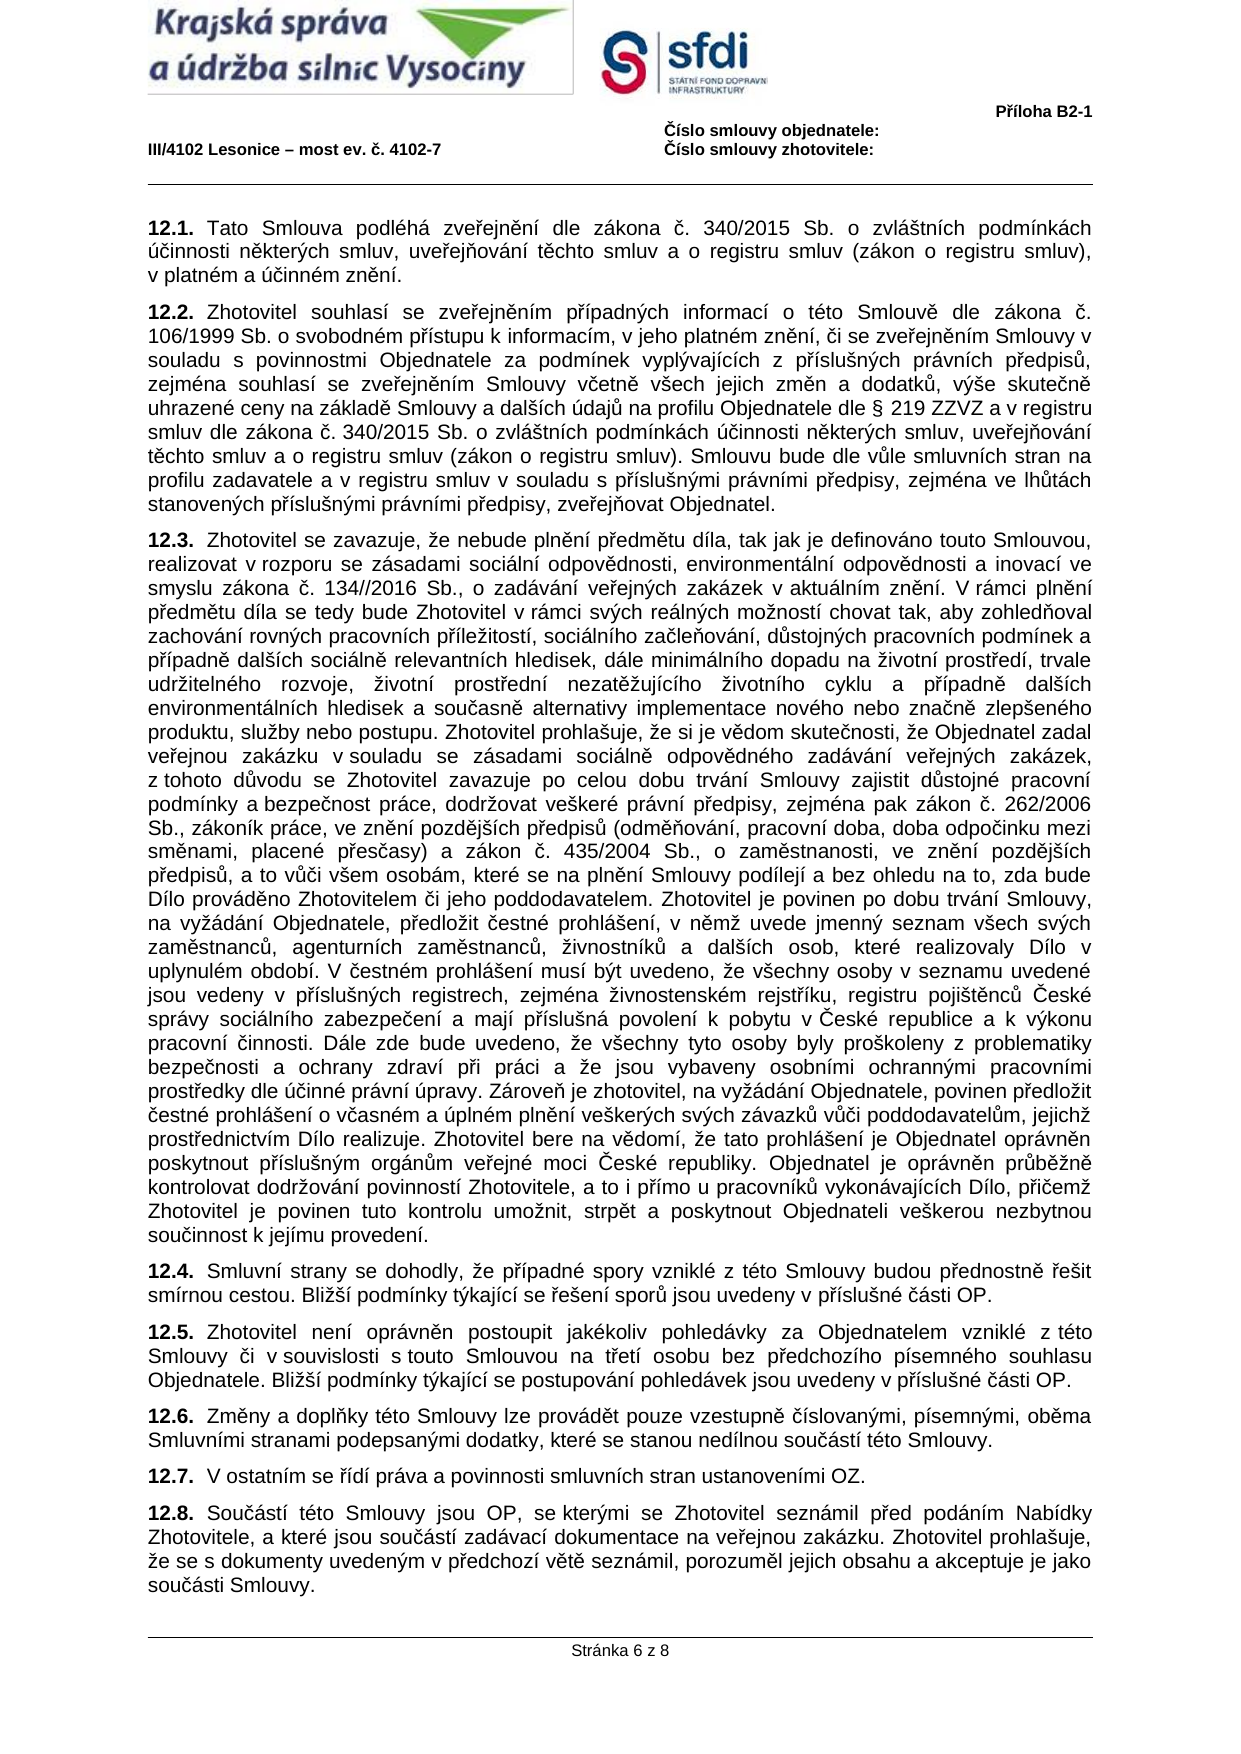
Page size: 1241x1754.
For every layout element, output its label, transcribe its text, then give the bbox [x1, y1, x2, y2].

list Tato Smlouva podléhá zveřejnění dle zákona č. 340/2015 Sb. o zvláštních podmínkách účinnosti některých smluv, uveřejňování těchto smluv a o registru smluv (zákon o registru smluv), v platném a účinném znění. [148, 215, 1093, 287]
list Smluvní strany se dohodly, že případné spory vzniklé z této Smlouvy budou přednostně řešit smírnou cestou. Bližší podmínky týkající se řešení sporů jsou uvedeny v příslušné části OP. [148, 1259, 1093, 1307]
list Zhotovitel není oprávněn postoupit jakékoliv pohledávky za Objednatelem vzniklé z této Smlouvy či v souvislosti s touto Smlouvou na třetí osobu bez předchozího písemného souhlasu Objednatele. Bližší podmínky týkající se postupování pohledávek jsou uvedeny v příslušné části OP. [148, 1319, 1093, 1391]
picture [598, 14, 768, 108]
list Součástí této Smlouvy jsou OP, se kterými se Zhotovitel seznámil před podáním Nabídky Zhotovitele, a které jsou součástí zadávací dokumentace na veřejnou zakázku. Zhotovitel prohlašuje, že se s dokumenty uvedeným v předchozí větě seznámil, porozuměl jejich obsahu a akceptuje je jako součásti Smlouvy. [148, 1501, 1093, 1597]
picture [147, 0, 574, 96]
list Změny a doplňky této Smlouvy lze provádět pouze vzestupně číslovanými, písemnými, oběma Smluvními stranami podepsanými dodatky, které se stanou nedílnou součástí této Smlouvy. [148, 1404, 1093, 1452]
list Zhotovitel souhlasí se zveřejněním případných informací o této Smlouvě dle zákona č. 106/1999 Sb. o svobodném přístupu k informacím, v jeho platném znění, či se zveřejněním Smlouvy v souladu s povinnostmi Objednatele za podmínek vyplývajících z příslušných právních předpisů, zejména souhlasí se zveřejněním Smlouvy včetně všech jejich změn a dodatků, výše skutečně uhrazené ceny na základě Smlouvy a dalších údajů na profilu Objednatele dle § 219 ZZVZ a v registru smluv dle zákona č. 340/2015 Sb. o zvláštních podmínkách účinnosti některých smluv, uveřejňování těchto smluv a o registru smluv (zákon o registru smluv). Smlouvu bude dle vůle smluvních stran na profilu zadavatele a v registru smluv v souladu s příslušnými právními předpisy, zejména ve lhůtách stanovených příslušnými právními předpisy, zveřejňovat Objednatel. [148, 300, 1093, 515]
list Zhotovitel se zavazuje, že nebude plnění předmětu díla, tak jak je definováno touto Smlouvou, realizovat v rozporu se zásadami sociální odpovědnosti, environmentální odpovědnosti a inovací ve smyslu zákona č. 134//2016 Sb., o zadávání veřejných zakázek v aktuálním znění. V rámci plnění předmětu díla se tedy bude Zhotovitel v rámci svých reálných možností chovat tak, aby zohledňoval zachování rovných pracovních příležitostí, sociálního začleňování, důstojných pracovních podmínek a případně dalších sociálně relevantních hledisek, dále minimálního dopadu na životní prostředí, trvale udržitelného rozvoje, životní prostřední nezatěžujícího životního cyklu a případně dalších environmentálních hledisek a současně alternativy implementace nového nebo značně zlepšeného produktu, služby nebo postupu. Zhotovitel prohlašuje, že si je vědom skutečnosti, že Objednatel zadal veřejnou zakázku v souladu se zásadami sociálně odpovědného zadávání veřejných zakázek, z tohoto důvodu se Zhotovitel zavazuje po celou dobu trvání Smlouvy zajistit důstojné pracovní podmínky a bezpečnost práce, dodržovat veškeré právní předpisy, zejména pak zákon č. 262/2006 Sb., zákoník práce, ve znění pozdějších předpisů (odměňování, pracovní doba, doba odpočinku mezi směnami, placené přesčasy) a zákon č. 435/2004 Sb., o zaměstnanosti, ve znění pozdějších předpisů, a to vůči všem osobám, které se na plnění Smlouvy podílejí a bez ohledu na to, zda bude Dílo prováděno Zhotovitelem či jeho poddodavatelem. Zhotovitel je povinen po dobu trvání Smlouvy, na vyžádání Objednatele, předložit čestné prohlášení, v němž uvede jmenný seznam všech svých zaměstnanců, agenturních zaměstnanců, živnostníků a dalších osob, které realizovaly Dílo v uplynulém období. V čestném prohlášení musí být uvedeno, že všechny osoby v seznamu uvedené jsou vedeny v příslušných registrech, zejména živnostenském rejstříku, registru pojištěnců České správy sociálního zabezpečení a mají příslušná povolení k pobytu v České republice a k výkonu pracovní činnosti. Dále zde bude uvedeno, že všechny tyto osoby byly proškoleny z problematiky bezpečnosti a ochrany zdraví při práci a že jsou vybaveny osobními ochrannými pracovními prostředky dle účinné právní úpravy. Zároveň je zhotovitel, na vyžádání Objednatele, povinen předložit čestné prohlášení o včasném a úplném plnění veškerých svých závazků vůči poddodavatelům, jejichž prostřednictvím Dílo realizuje. Zhotovitel bere na vědomí, že tato prohlášení je Objednatel oprávněn poskytnout příslušným orgánům veřejné moci České republiky. Objednatel je oprávněn průběžně kontrolovat dodržování povinností Zhotovitele, a to i přímo u pracovníků vykonávajících Dílo, přičemž Zhotovitel je povinen tuto kontrolu umožnit, strpět a poskytnout Objednateli veškerou nezbytnou součinnost k jejímu provedení. [148, 528, 1093, 1247]
list V ostatním se řídí práva a povinnosti smluvních stran ustanoveními OZ. [148, 1464, 1093, 1488]
